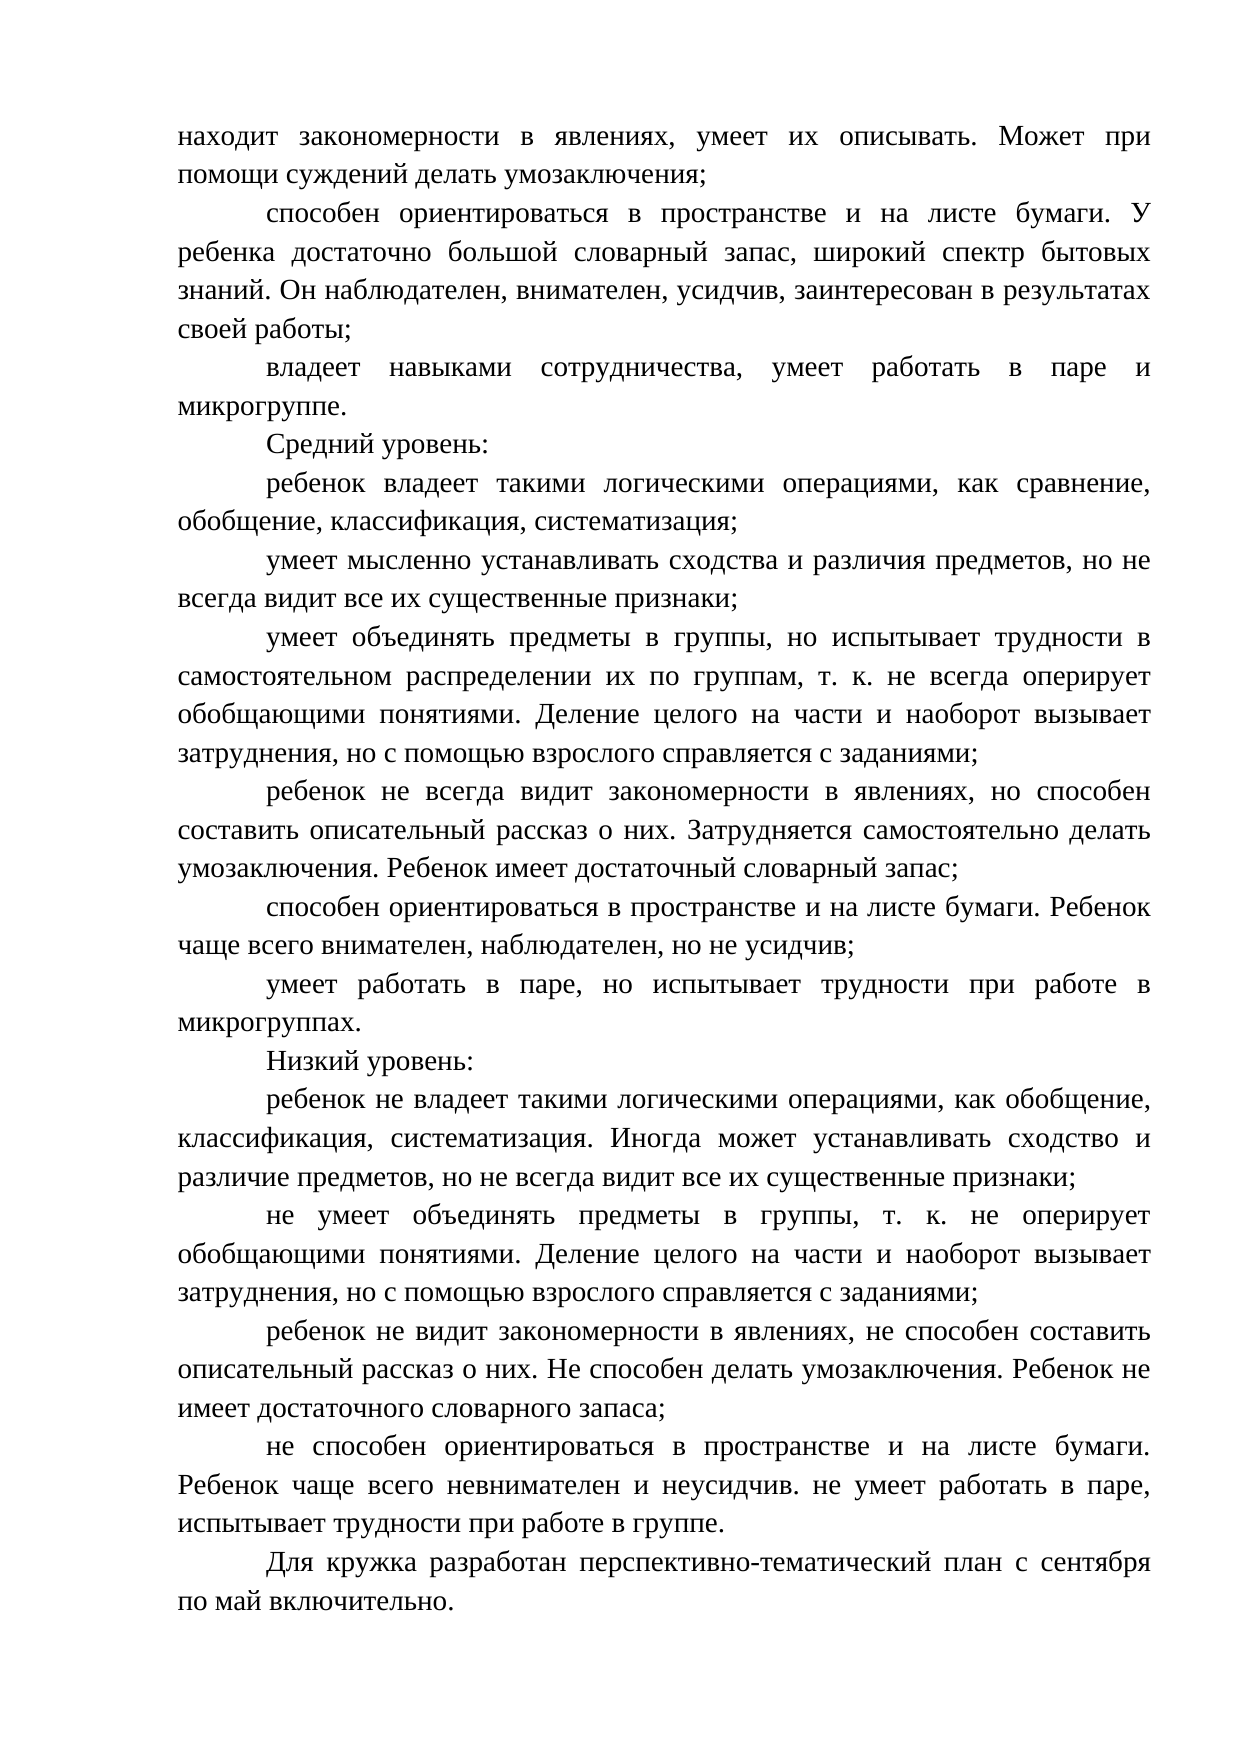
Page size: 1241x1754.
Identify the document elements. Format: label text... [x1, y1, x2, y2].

text умеет мысленно устанавливать сходства и различия предметов, но не всегда видит все их существенные признаки; [177, 542, 1152, 614]
text ребенок не всегда видит закономерности в явлениях, но способен составить описательный рассказ о них. Затрудняется самостоятельно делать умозаключения. Ребенок имеет достаточный словарный запас; [177, 773, 1152, 884]
text владеет навыками сотрудничества, умеет работать в паре и микрогруппе. [177, 349, 1152, 421]
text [177, 118, 1152, 190]
text умеет работать в паре, но испытывает трудности при работе в микрогруппах. [177, 966, 1152, 1038]
text ребенок не владеет такими логическими операциями, как обобщение, классификация, систематизация. Иногда может устанавливать сходство и различие предметов, но не всегда видит все их существенные признаки; [177, 1082, 1152, 1192]
text ребенок не видит закономерности в явлениях, не способен составить описательный рассказ о них. Не способен делать умозаключения. Ребенок не имеет достаточного словарного запаса; [177, 1313, 1152, 1423]
text не умеет объединять предметы в группы, т. к. не оперирует обобщающими понятиями. Деление целого на части и наоборот вызывает затруднения, но с помощью взрослого справляется с заданиями; [177, 1197, 1152, 1308]
text способен ориентироваться в пространстве и на листе бумаги. Ребенок чаще всего внимателен, наблюдателен, но не усидчив; [177, 889, 1152, 961]
text не способен ориентироваться в пространстве и на листе бумаги. Ребенок чаще всего невнимателен и неусидчив. не умеет работать в паре, испытывает трудности при работе в группе. [177, 1428, 1152, 1539]
text Для кружка разработан перспективно-тематический план с сентября по май включительно. [177, 1544, 1152, 1616]
text ребенок владеет такими логическими операциями, как сравнение, обобщение, классификация, систематизация; [177, 465, 1152, 537]
text способен ориентироваться в пространстве и на листе бумаги. У ребенка достаточно большой словарный запас, широкий спектр бытовых знаний. Он наблюдателен, внимателен, усидчив, заинтересован в результатах своей работы; [177, 195, 1152, 344]
text Низкий уровень: [177, 1043, 1152, 1077]
text Средний уровень: [177, 426, 1152, 460]
text умеет объединять предметы в группы, но испытывает трудности в самостоятельном распределении их по группам, т. к. не всегда оперирует обобщающими понятиями. Деление целого на части и наоборот вызывает затруднения, но с помощью взрослого справляется с заданиями; [177, 619, 1152, 768]
